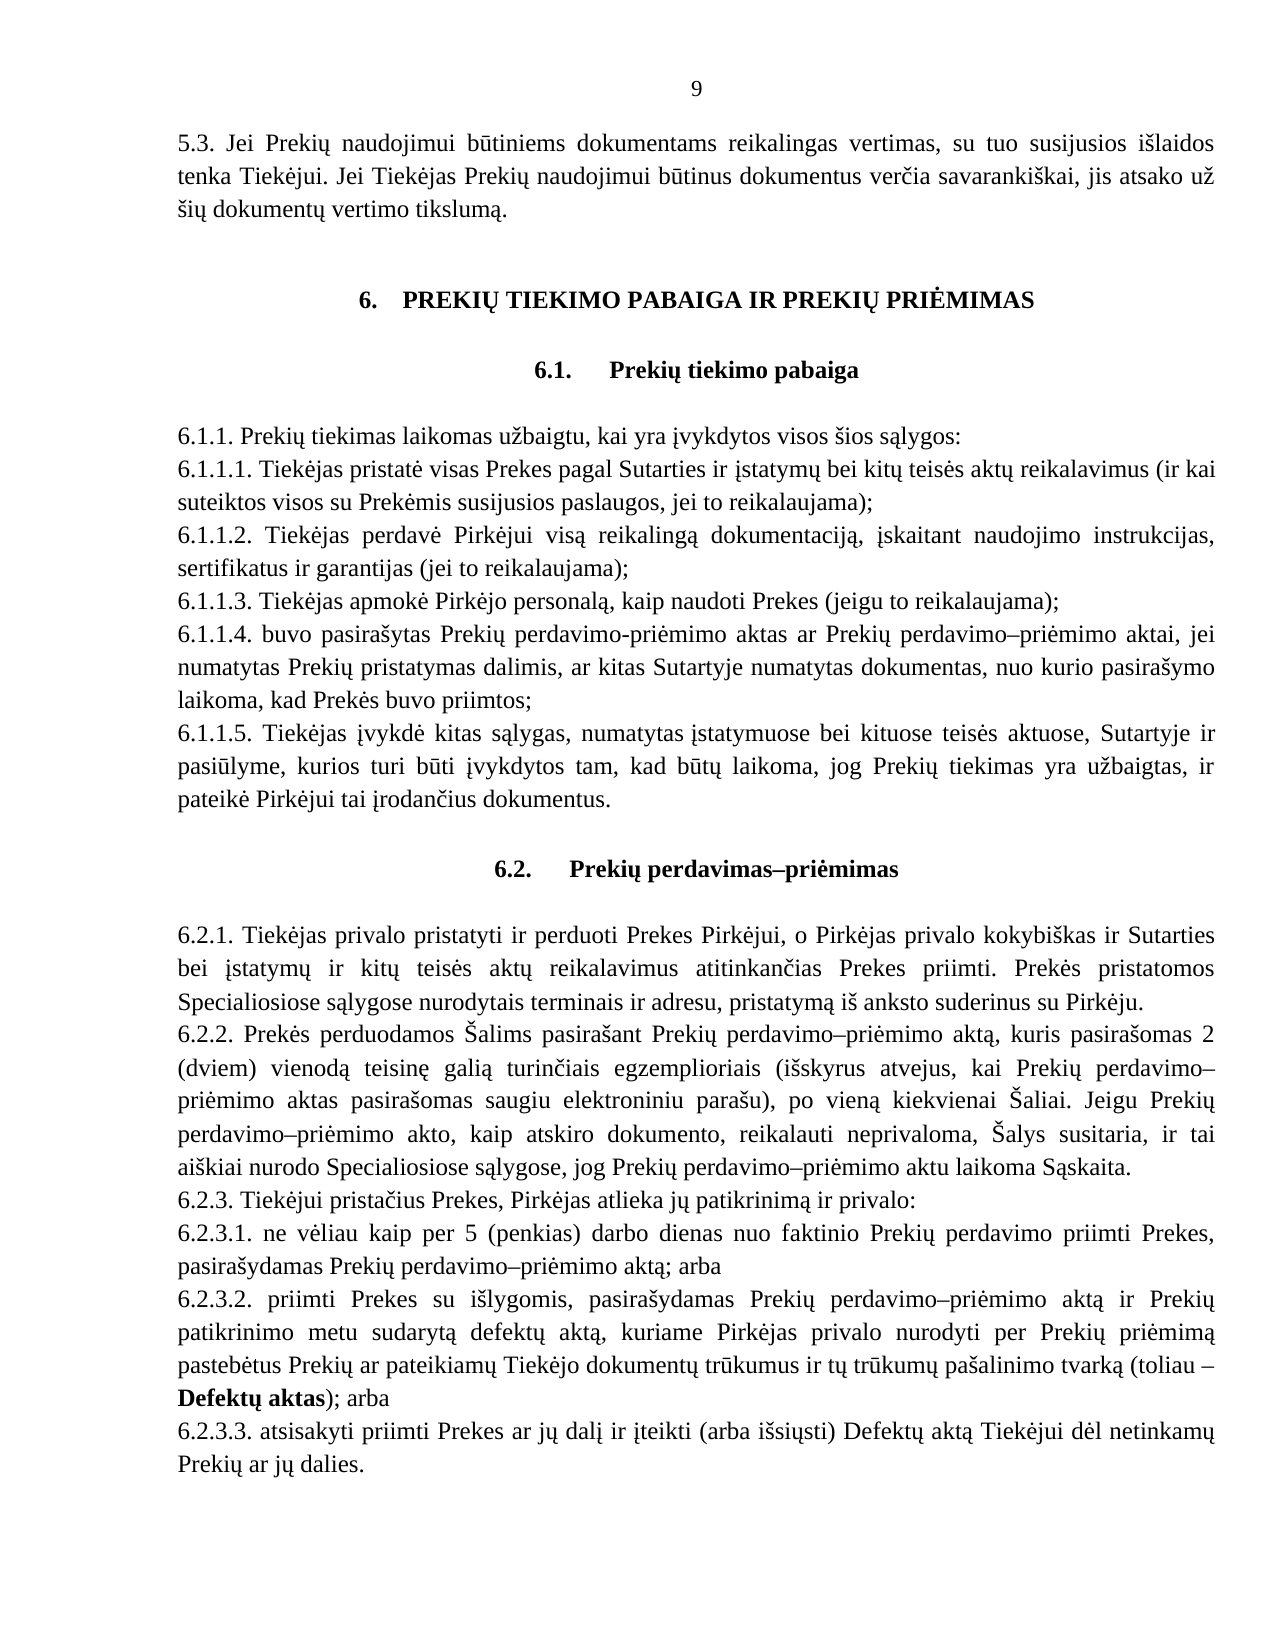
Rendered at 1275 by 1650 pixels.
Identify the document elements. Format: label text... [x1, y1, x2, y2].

text 6.1.1. Prekių tiekimas laikomas užbaigtu, kai yra įvykdytos visos šios sąlygos: [177, 421, 1216, 450]
text 6.2.3. Tiekėjui pristačius Prekes, Pirkėjas atlieka jų patikrinimą ir privalo: [177, 1185, 1216, 1213]
text 6.1.1.5. Tiekėjas įvykdė kitas sąlygas, numatytas įstatymuose bei kituose teisės aktuose, Sutartyje ir pasiūlyme, kurios turi būti įvykdytos tam, kad būtų laikoma, jog Prekių tiekimas yra užbaigtas, ir pateikė Pirkėjui tai įrodančius dokumentus. [177, 718, 1216, 813]
text 6.2.3.2. priimti Prekes su išlygomis, pasirašydamas Prekių perdavimo–priėmimo aktą ir Prekių patikrinimo metu sudarytą defektų aktą, kuriame Pirkėjas privalo nurodyti per Prekių priėmimą pastebėtus Prekių ar pateikiamų Tiekėjo dokumentų trūkumus ir tų trūkumų pašalinimo tvarką (toliau – Defektų aktas); arba [177, 1284, 1216, 1412]
text 6.1.1.4. buvo pasirašytas Prekių perdavimo-priėmimo aktas ar Prekių perdavimo–priėmimo aktai, jei numatytas Prekių pristatymas dalimis, ar kitas Sutartyje numatytas dokumentas, nuo kurio pasirašymo laikoma, kad Prekės buvo priimtos; [177, 619, 1216, 714]
text 6.2.3.3. atsisakyti priimti Prekes ar jų dalį ir įteikti (arba išsiųsti) Defektų aktą Tiekėjui dėl netinkamų Prekių ar jų dalies. [177, 1416, 1216, 1478]
text 6.2.3.1. ne vėliau kaip per 5 (penkias) darbo dienas nuo faktinio Prekių perdavimo priimti Prekes, pasirašydamas Prekių perdavimo–priėmimo aktą; arba [177, 1218, 1216, 1279]
text 6.1.1.2. Tiekėjas perdavė Pirkėjui visą reikalingą dokumentaciją, įskaitant naudojimo instrukcijas, sertifikatus ir garantijas (jei to reikalaujama); [177, 520, 1216, 582]
subtitle Prekių perdavimas–priėmimas [177, 854, 1216, 883]
text 6.2.1. Tiekėjas privalo pristatyti ir perduoti Prekes Pirkėjui, o Pirkėjas privalo kokybiškas ir Sutarties bei įstatymų ir kitų teisės aktų reikalavimus atitinkančias Prekes priimti. Prekės pristatomos Specialiosiose sąlygose nurodytais terminais ir adresu, pristatymą iš anksto suderinus su Pirkėju. [177, 921, 1216, 1015]
subtitle Prekių tiekimo pabaiga [177, 355, 1216, 384]
text 6.2.2. Prekės perduodamos Šalims pasirašant Prekių perdavimo–priėmimo aktą, kuris pasirašomas 2 (dviem) vienodą teisinę galią turinčiais egzemplioriais (išskyrus atvejus, kai Prekių perdavimo–priėmimo aktas pasirašomas saugiu elektroniniu parašu), po vieną kiekvienai Šaliai. Jeigu Prekių perdavimo–priėmimo akto, kaip atskiro dokumento, reikalauti neprivaloma, Šalys susitaria, ir tai aiškiai nurodo Specialiosiose sąlygose, jog Prekių perdavimo–priėmimo aktu laikoma Sąskaita. [177, 1019, 1216, 1180]
text 5.3. Jei Prekių naudojimui būtiniems dokumentams reikalingas vertimas, su tuo susijusios išlaidos tenka Tiekėjui. Jei Tiekėjas Prekių naudojimui būtinus dokumentus verčia savarankiškai, jis atsako už šių dokumentų vertimo tikslumą. [177, 128, 1216, 222]
text 6.1.1.1. Tiekėjas pristatė visas Prekes pagal Sutarties ir įstatymų bei kitų teisės aktų reikalavimus (ir kai suteiktos visos su Prekėmis susijusios paslaugos, jei to reikalaujama); [177, 454, 1216, 516]
subtitle PREKIŲ TIEKIMO PABAIGA IR PREKIŲ PRIĖMIMAS [177, 285, 1216, 313]
text 6.1.1.3. Tiekėjas apmokė Pirkėjo personalą, kaip naudoti Prekes (jeigu to reikalaujama); [177, 586, 1216, 615]
